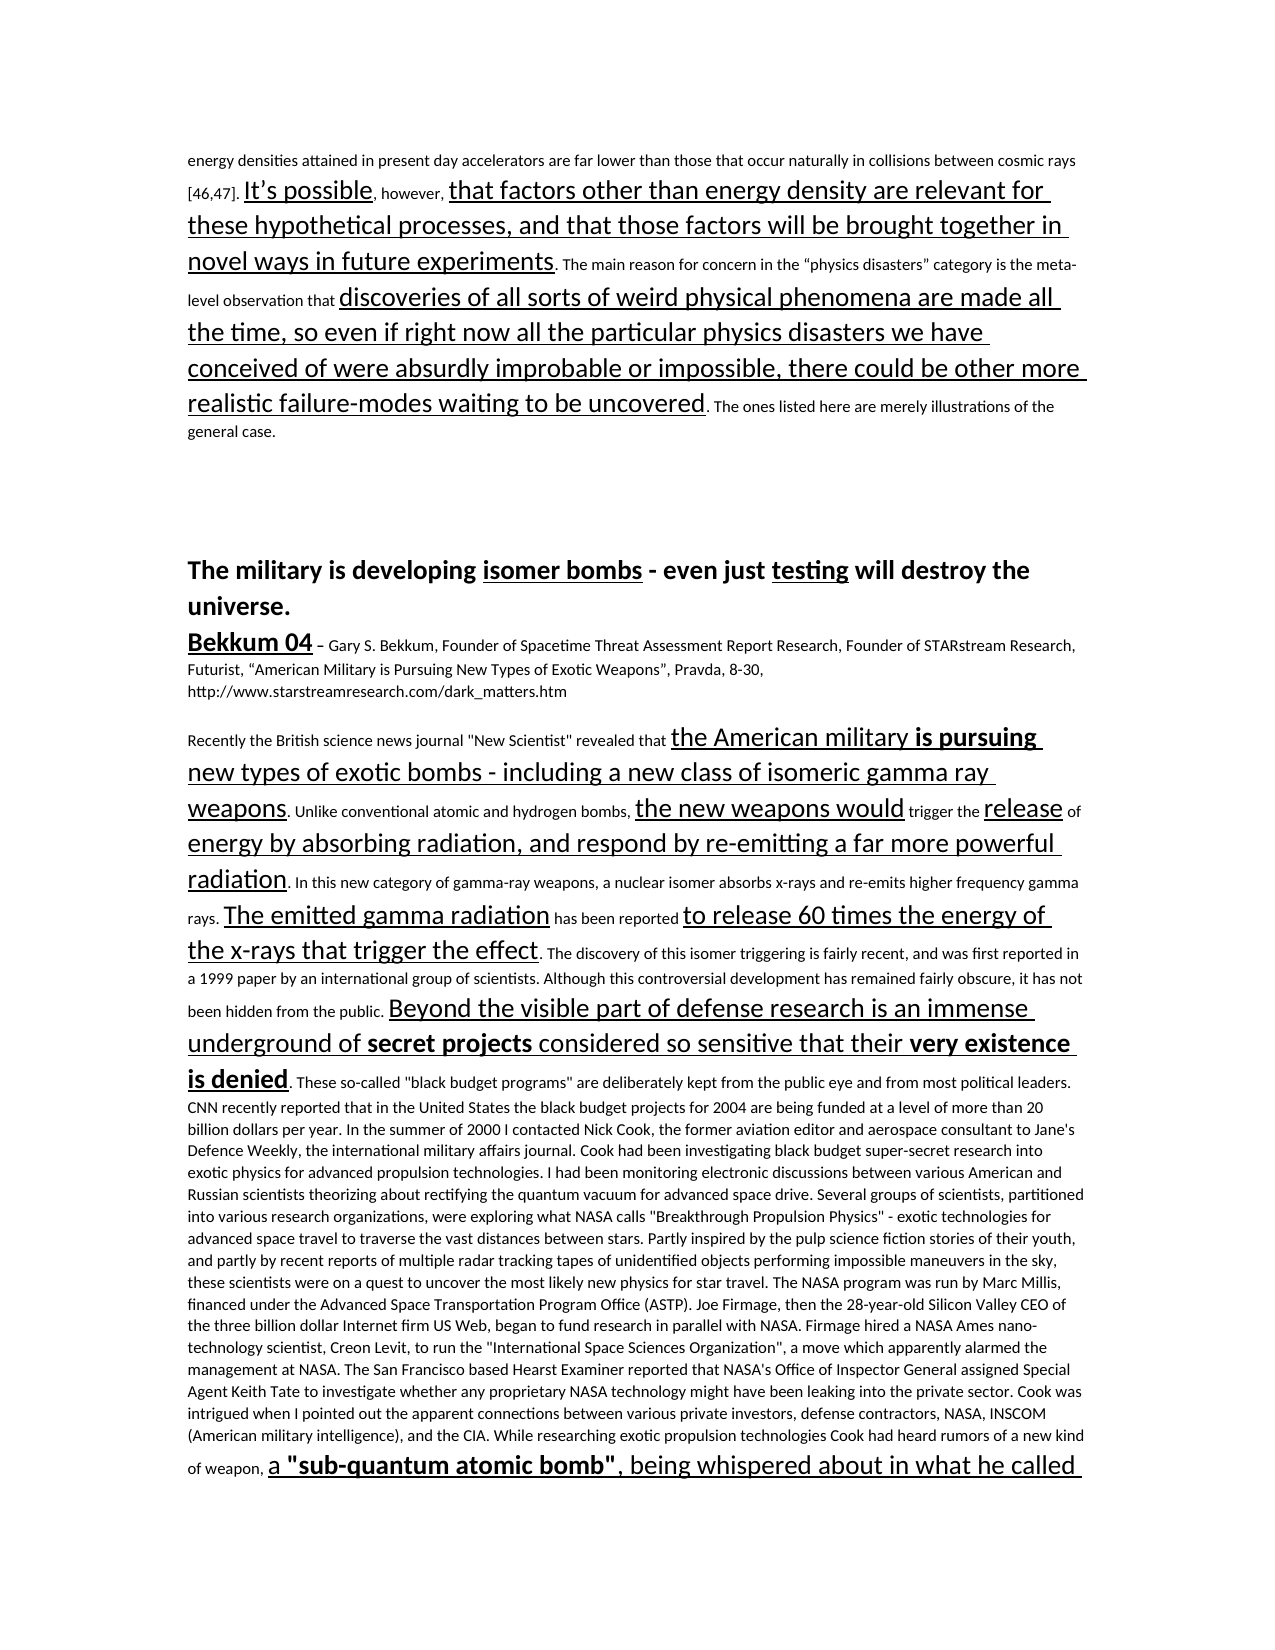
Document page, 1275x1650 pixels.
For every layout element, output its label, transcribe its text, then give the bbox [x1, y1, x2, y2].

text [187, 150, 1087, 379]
subtitle The military is developing isomer bombs - even just testing will destroy the universe. [187, 553, 1087, 622]
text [187, 720, 1087, 1481]
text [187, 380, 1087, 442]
text Bekkum 04 – Gary S. Bekkum, Founder of Spacetime Threat Assessment Report Research, Founder of STARstream Research, Futurist, “American Military is Pursuing New Types of Exotic Weapons”, Pravda, 8-30, http://www.starstreamresearch.com/dark_matters.htm [187, 625, 1087, 702]
